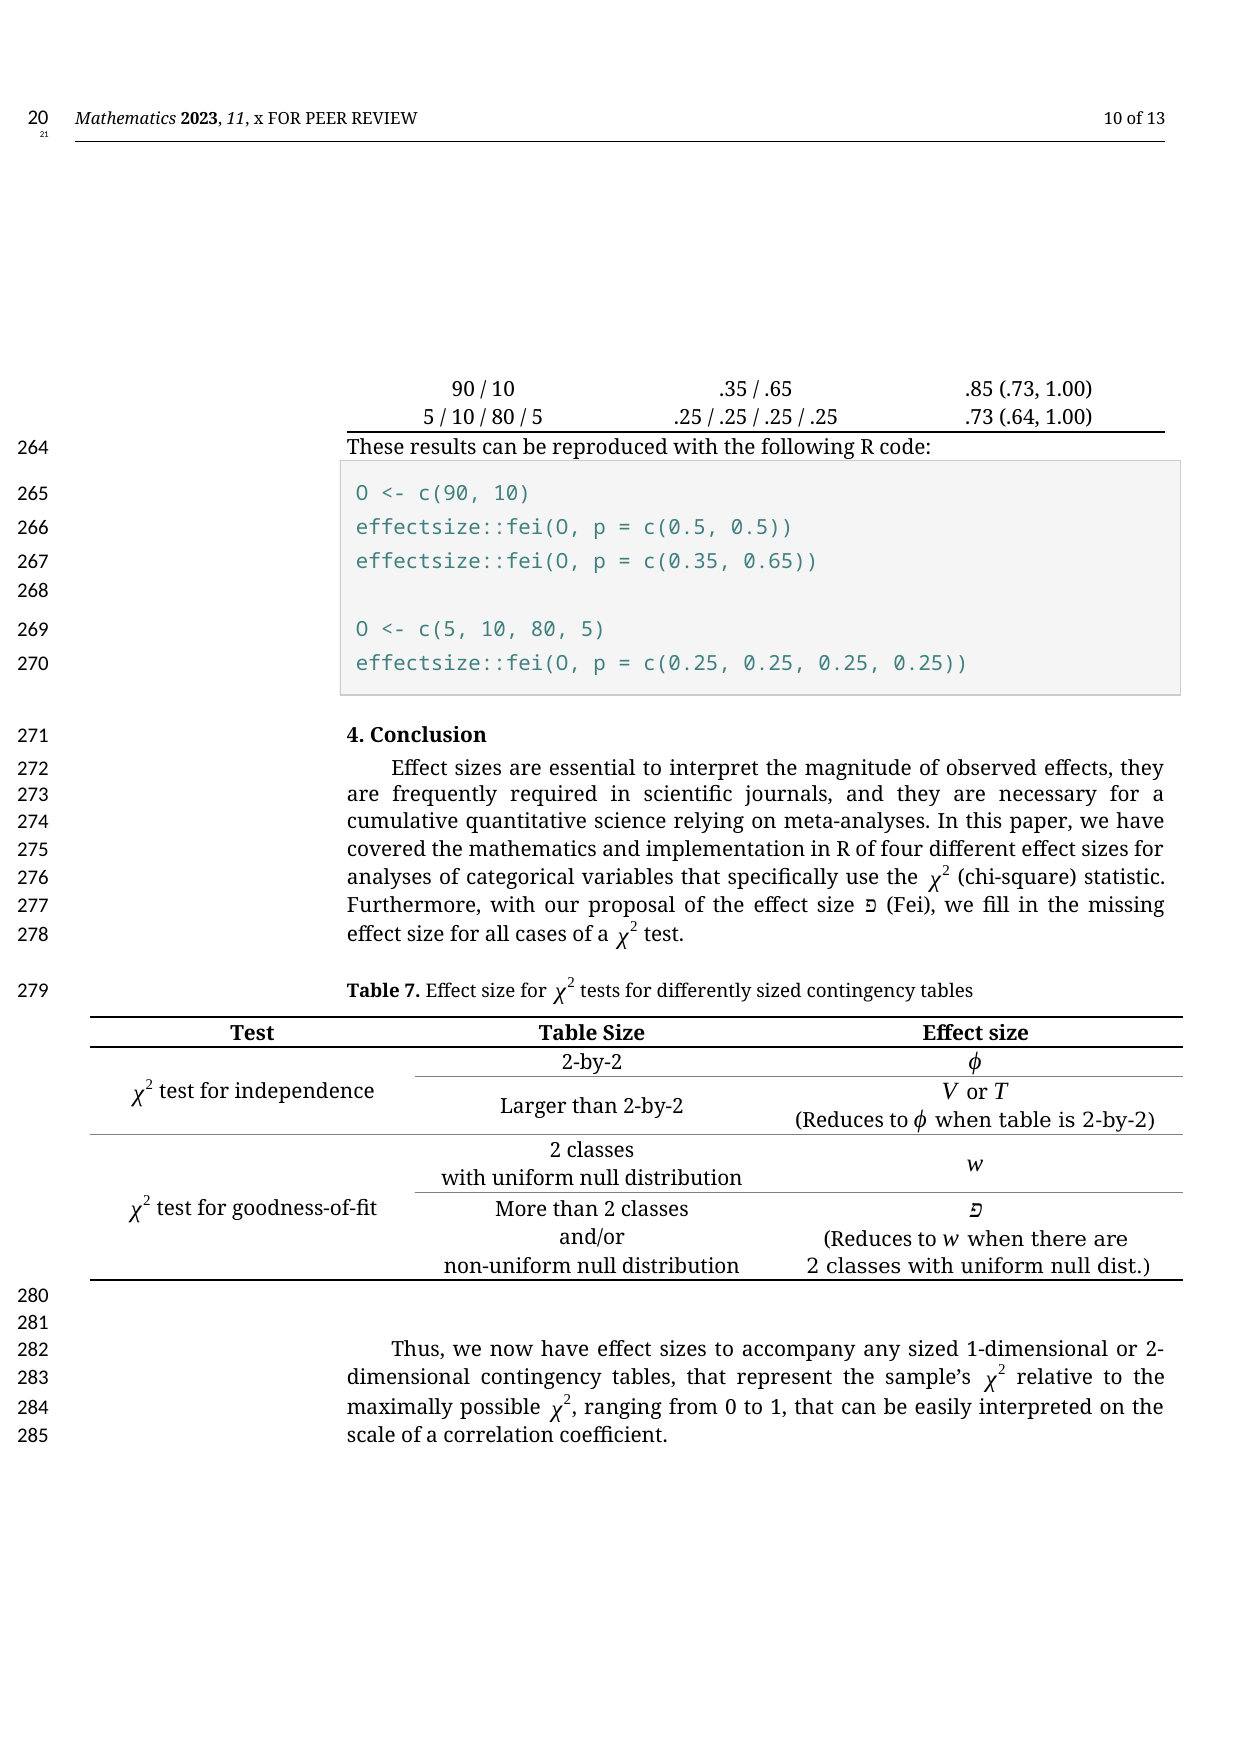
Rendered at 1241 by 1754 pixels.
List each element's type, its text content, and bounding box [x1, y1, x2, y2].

text effectsize::fei(O, p = c(0.35, 0.65)) [341, 528, 1180, 562]
table_cell .35 / .65 [620, 374, 892, 402]
table_header Effect size [769, 1018, 1182, 1046]
table_cell or (Reduces to when table is 2-by-2) [769, 1077, 1182, 1134]
table_cell .73 (.64, 1.00) [892, 402, 1165, 431]
text Effect sizes are essential to interpret the magnitude of observed effects, they are frequently required in scientific journals, and they are necessary for a cumulative quantitative science relying on meta-analyses. In this paper, we have covered the mathematics and implementation in R of four different effect sizes for analyses of categorical variables that specifically use the (chi-square) statistic. Furthermore, with our proposal of the effect size פ (Fei), we fill in the missing effect size for all cases of a test. [347, 754, 1165, 949]
table_cell [769, 1048, 1182, 1076]
text O <- c(5, 10, 80, 5) [341, 596, 1180, 629]
table_cell test for independence [90, 1048, 414, 1134]
text Table 7. Effect size for tests for differently sized contingency tables [347, 974, 1165, 1003]
table_cell .25 / .25 / .25 / .25 [620, 402, 892, 431]
table_cell test for goodness-of-fit [90, 1135, 414, 1279]
table_header Table Size [415, 1018, 769, 1046]
text These results can be reproduced with the following R code: [347, 433, 1165, 460]
table_cell Larger than 2-by-2 [415, 1077, 769, 1134]
table_cell .85 (.73, 1.00) [892, 374, 1165, 402]
table_cell 90 / 10 [347, 374, 619, 402]
text effectsize::fei(O, p = c(0.5, 0.5)) [341, 494, 1180, 528]
table_cell More than 2 classes and/or non-uniform null distribution [415, 1193, 769, 1279]
table_cell (Reduces to when there are 2 classes with uniform null dist.) [769, 1193, 1182, 1279]
text effectsize::fei(O, p = c(0.25, 0.25, 0.25, 0.25)) [341, 629, 1180, 694]
text Thus, we now have effect sizes to accompany any sized 1-dimensional or 2-dimensional contingency tables, that represent the sample’s relative to the maximally possible , ranging from 0 to 1, that can be easily interpreted on the scale of a correlation coefficient. [347, 1335, 1165, 1449]
table_header Test [90, 1018, 414, 1046]
subtitle 4. Conclusion [347, 721, 1165, 748]
table_cell 2-by-2 [415, 1048, 769, 1076]
table_cell 2 classes with uniform null distribution [415, 1135, 769, 1192]
table_cell [769, 1135, 1182, 1192]
text O <- c(90, 10) [341, 461, 1180, 494]
table_cell 5 / 10 / 80 / 5 [347, 402, 619, 431]
